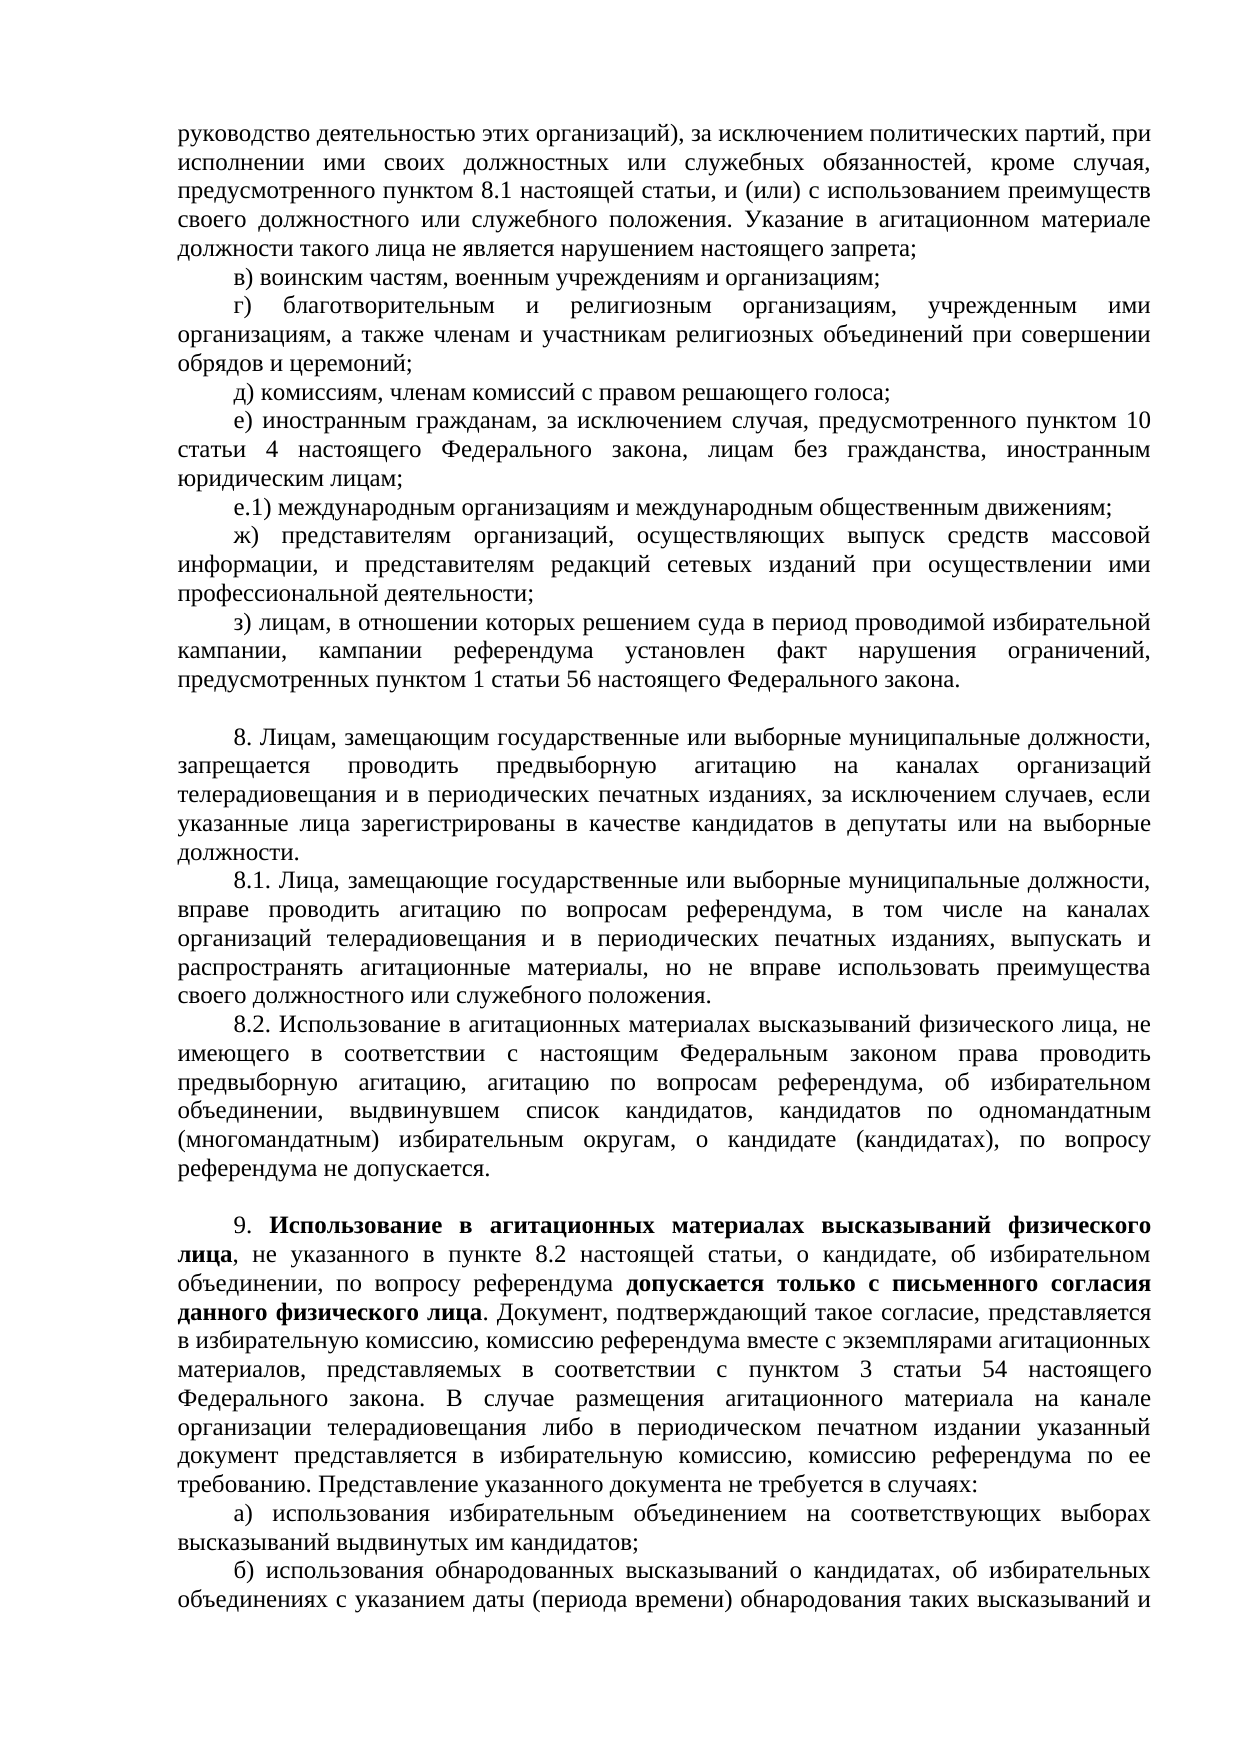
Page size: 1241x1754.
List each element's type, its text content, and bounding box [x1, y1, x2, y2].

text 8. Лицам, замещающим государственные или выборные муниципальные должности, запрещается проводить предвыборную агитацию на каналах организаций телерадиовещания и в периодических печатных изданиях, за исключением случаев, если указанные лица зарегистрированы в качестве кандидатов в депутаты или на выборные должности. [177, 722, 1152, 866]
text ж) представителям организаций, осуществляющих выпуск средств массовой информации, и представителям редакций сетевых изданий при осуществлении ими профессиональной деятельности; [177, 521, 1152, 607]
text г) благотворительным и религиозным организациям, учрежденным ими организациям, а также членам и участникам религиозных объединений при совершении обрядов и церемоний; [177, 291, 1152, 377]
text е.1) международным организациям и международным общественным движениям; [177, 492, 1152, 521]
text з) лицам, в отношении которых решением суда в период проводимой избирательной кампании, кампании референдума установлен факт нарушения ограничений, предусмотренных пунктом 1 статьи 56 настоящего Федерального закона. [177, 607, 1152, 693]
text в) воинским частям, военным учреждениям и организациям; [177, 262, 1152, 291]
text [177, 1556, 1152, 1613]
text е) иностранным гражданам, за исключением случая, предусмотренного пунктом 10 статьи 4 настоящего Федерального закона, лицам без гражданства, иностранным юридическим лицам; [177, 406, 1152, 492]
text д) комиссиям, членам комиссий с правом решающего голоса; [177, 377, 1152, 406]
text 8.2. Использование в агитационных материалах высказываний физического лица, не имеющего в соответствии с настоящим Федеральным законом права проводить предвыборную агитацию, агитацию по вопросам референдума, об избирательном объединении, выдвинувшем список кандидатов, кандидатов по одномандатным (многомандатным) избирательным округам, о кандидате (кандидатах), по вопросу референдума не допускается. [177, 1009, 1152, 1182]
text а) использования избирательным объединением на соответствующих выборах высказываний выдвинутых им кандидатов; [177, 1498, 1152, 1556]
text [177, 118, 1152, 262]
text 9. Использование в агитационных материалах высказываний физического лица, не указанного в пункте 8.2 настоящей статьи, о кандидате, об избирательном объединении, по вопросу референдума допускается только с письменного согласия данного физического лица. Документ, подтверждающий такое согласие, представляется в избирательную комиссию, комиссию референдума вместе с экземплярами агитационных материалов, представляемых в соответствии с пунктом 3 статьи 54 настоящего Федерального закона. В случае размещения агитационного материала на канале организации телерадиовещания либо в периодическом печатном издании указанный документ представляется в избирательную комиссию, комиссию референдума по ее требованию. Представление указанного документа не требуется в случаях: [177, 1211, 1152, 1498]
text 8.1. Лица, замещающие государственные или выборные муниципальные должности, вправе проводить агитацию по вопросам референдума, в том числе на каналах организаций телерадиовещания и в периодических печатных изданиях, выпускать и распространять агитационные материалы, но не вправе использовать преимущества своего должностного или служебного положения. [177, 866, 1152, 1009]
